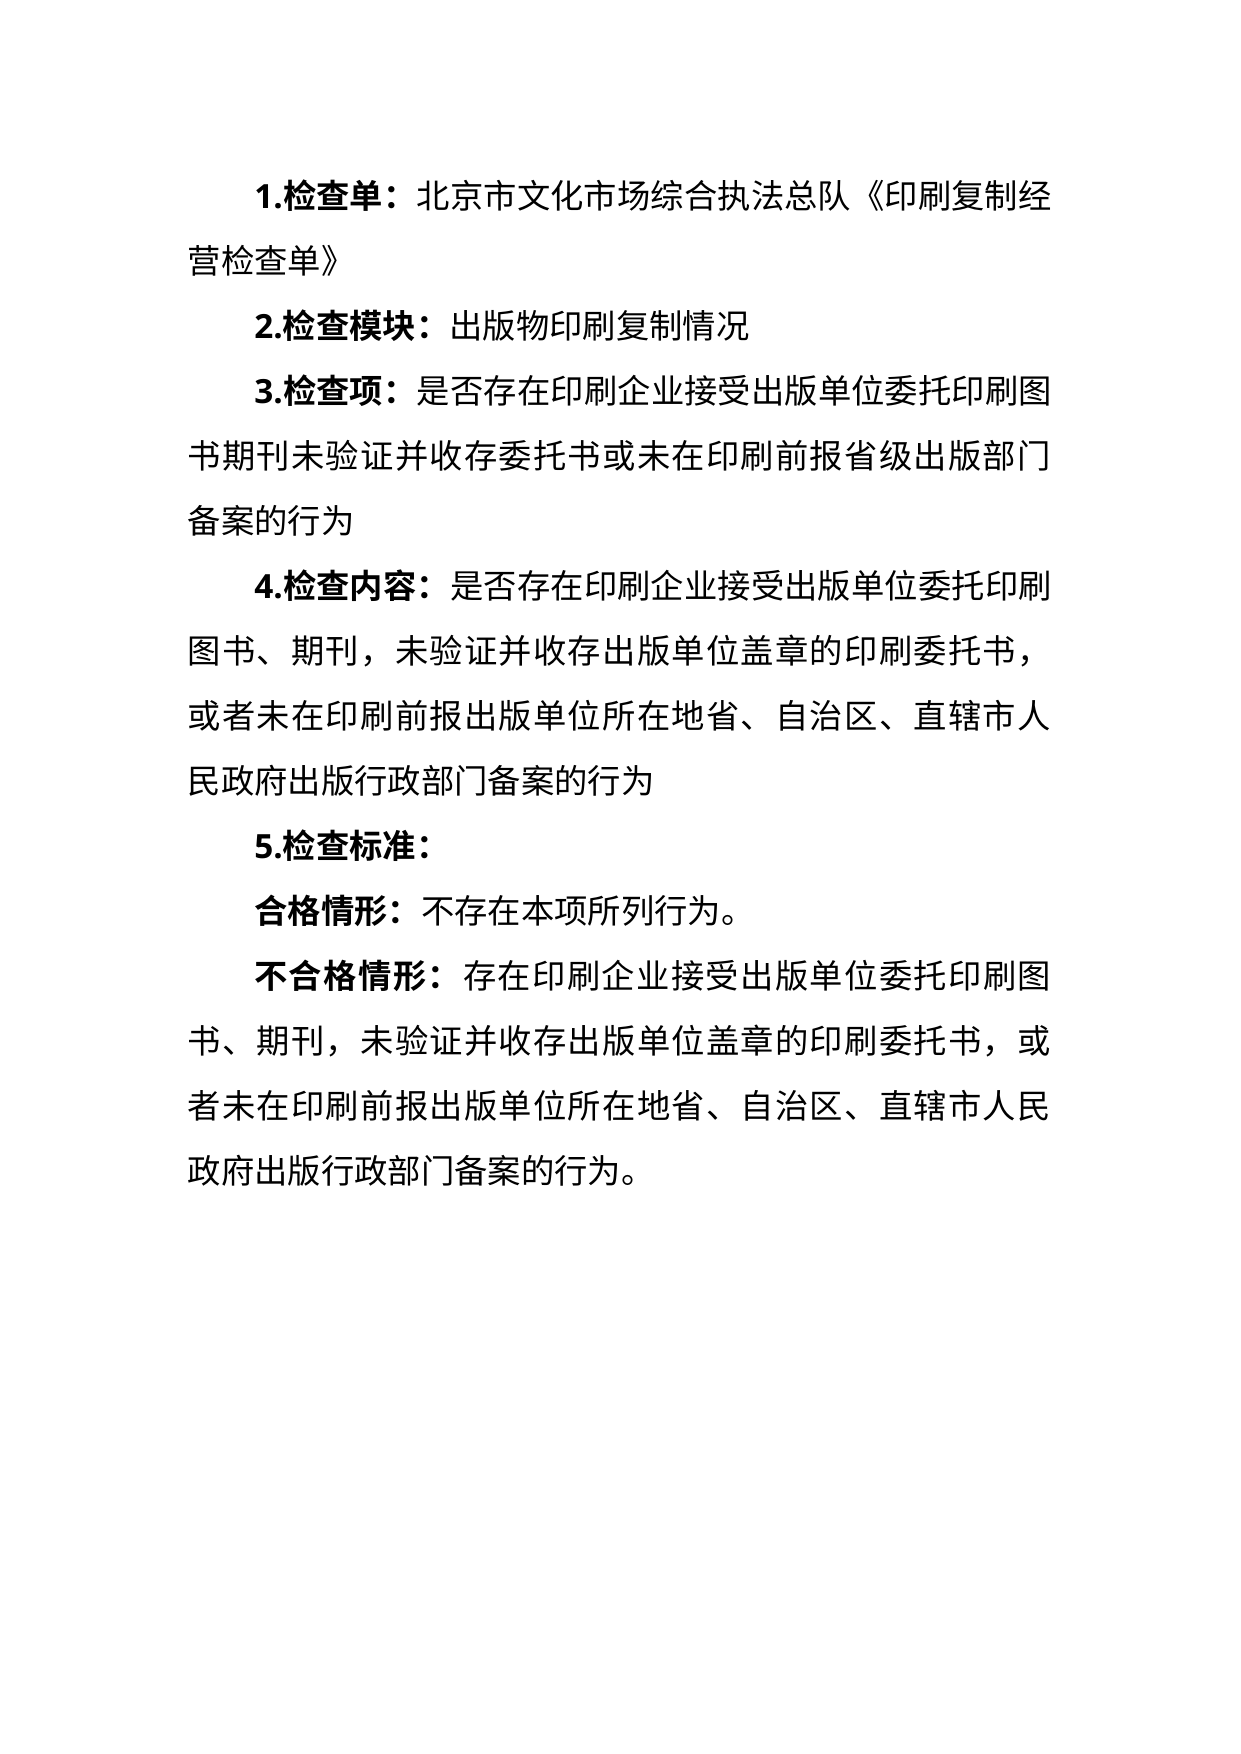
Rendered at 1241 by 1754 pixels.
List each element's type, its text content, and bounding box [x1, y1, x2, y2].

text 不合格情形：存在印刷企业接受出版单位委托印刷图书、期刊，未验证并收存出版单位盖章的印刷委托书，或者未在印刷前报出版单位所在地省、自治区、直辖市人民政府出版行政部门备案的行为。 [187, 942, 1053, 1202]
text 合格情形：不存在本项所列行为。 [187, 877, 1053, 942]
text 4.检查内容：是否存在印刷企业接受出版单位委托印刷图书、期刊，未验证并收存出版单位盖章的印刷委托书，或者未在印刷前报出版单位所在地省、自治区、直辖市人民政府出版行政部门备案的行为 [187, 552, 1053, 812]
text 2.检查模块：出版物印刷复制情况 [187, 292, 1053, 357]
text 1.检查单：北京市文化市场综合执法总队《印刷复制经营检查单》 [187, 162, 1053, 292]
text 5.检查标准： [187, 812, 1053, 877]
text 3.检查项：是否存在印刷企业接受出版单位委托印刷图书期刊未验证并收存委托书或未在印刷前报省级出版部门备案的行为 [187, 357, 1053, 552]
